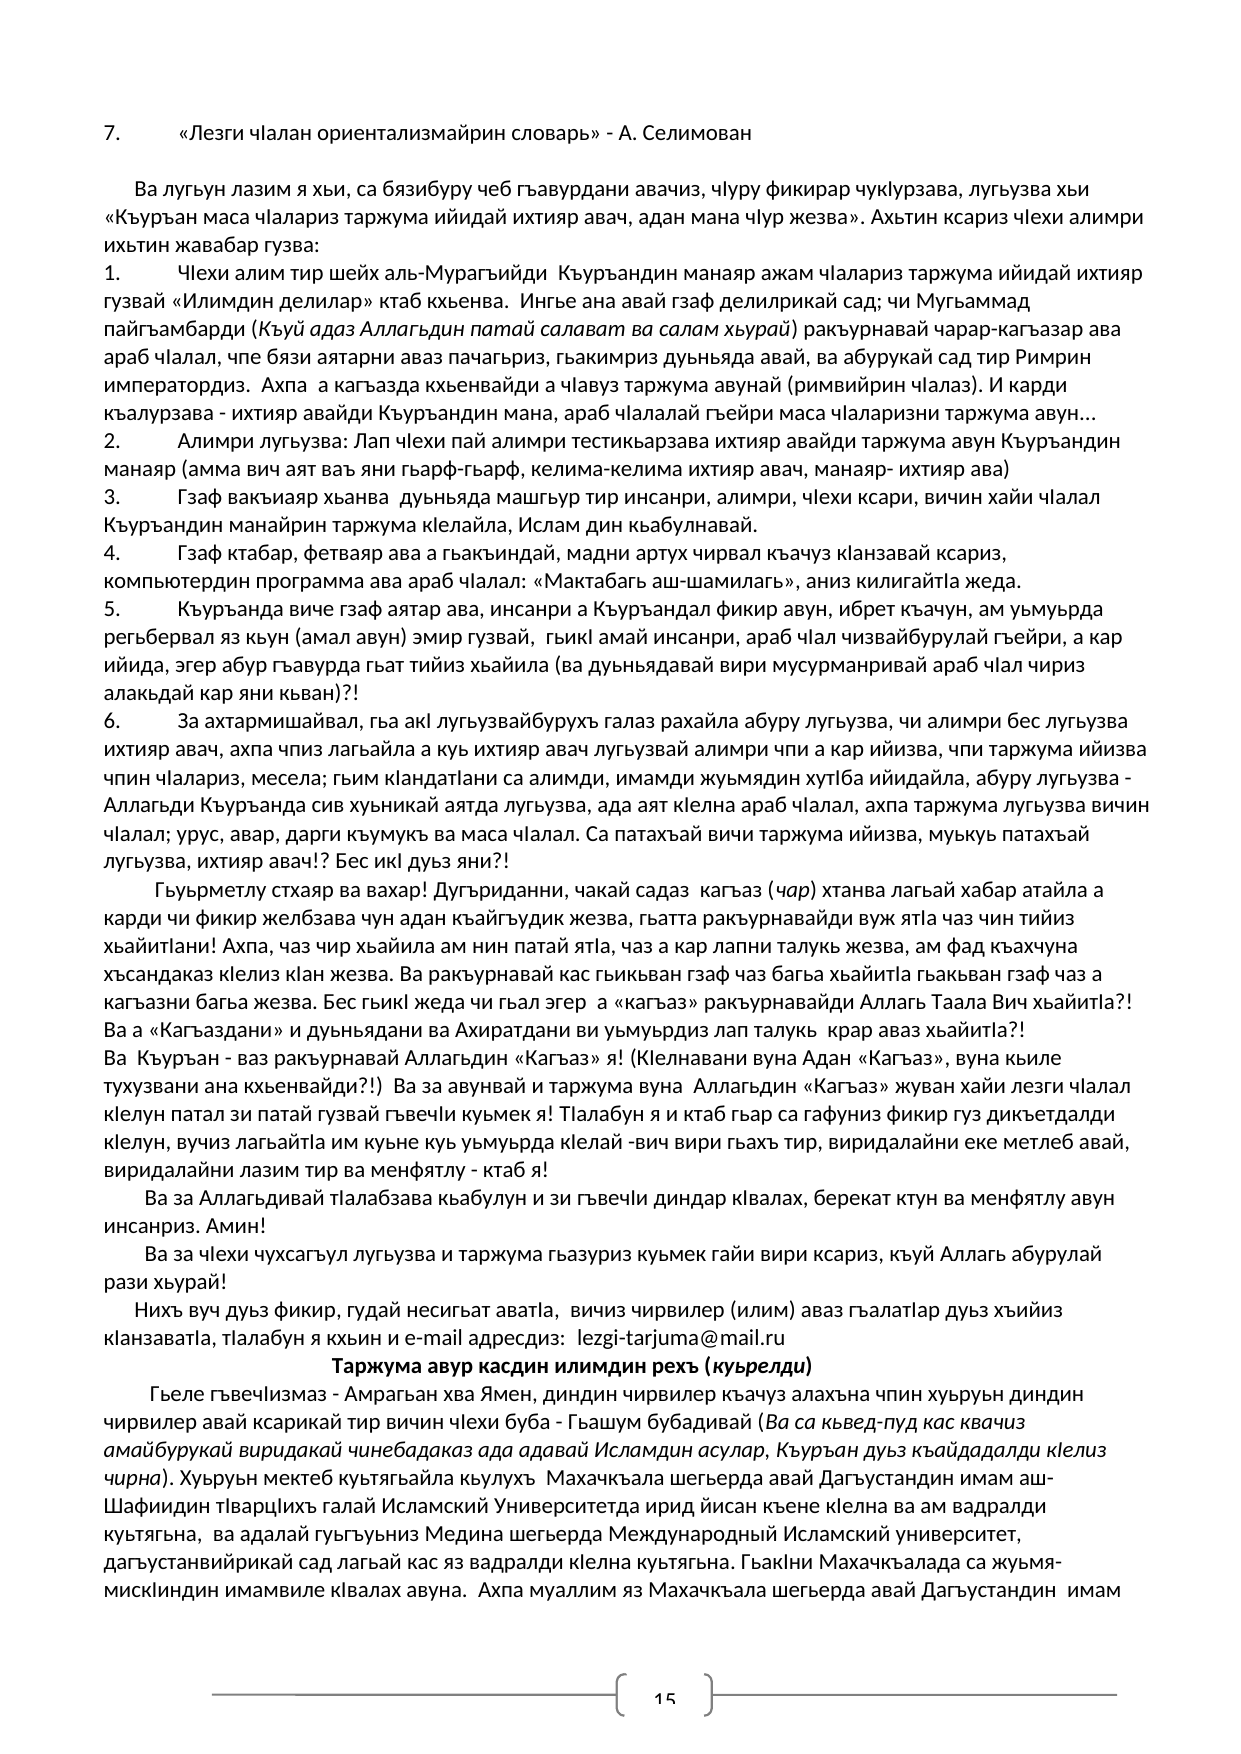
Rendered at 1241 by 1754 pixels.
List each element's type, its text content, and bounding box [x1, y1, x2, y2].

list Къуръанда виче гзаф аятар ава, инсанри а Къуръандал фикир авун, ибрет къачун, ам уьмуьрда регьбервал яз кьун (амал авун) эмир гузвай, гьикI амай инсанри, араб чIал чизвайбурулай гъейри, а кар ийида, эгер абур гъавурда гьат тийиз хьайила (ва дуьньядавай вири мусурманривай араб чIал чириз алакьдай кар яни кьван)?! [103, 594, 1152, 707]
list Ва за Аллагьдивай тIалабзава кьабулун и зи гъвечIи диндар кIвалах, берекат ктун ва менфятлу авун инсанриз. Амин! [103, 1183, 1152, 1239]
text Ва лугьун лазим я хьи, са бязибуру чеб гъавурдани авачиз, чIуру фикирар чукIурзава, лугьузва хьи «Къуръан маса чIалариз таржума ийидай ихтияр авач, адан мана чIур жезва». Ахьтин ксариз чIехи алимри ихьтин жавабар гузва: [103, 174, 1152, 258]
list Гзаф вакъиаяр хьанва дуьньяда машгьур тир инсанри, алимри, чIехи ксари, вичин хайи чIалал Къуръандин манайрин таржума кIелайла, Ислам дин кьабулнавай. [103, 482, 1152, 538]
list Нихъ вуч дуьз фикир, гудай несигьат аватIа, вичиз чирвилер (илим) аваз гъалатIар дуьз хъийиз кIанзаватIа, тIалабун я кхьин и е-mail адресдиз: lezgi-tarjuma@mail.ru [103, 1295, 1152, 1351]
text Таржума авур касдин илимдин рехъ (куьрелди) [177, 1351, 1152, 1379]
list За ахтармишайвал, гьа акI лугьузвайбурухъ галаз рахайла абуру лугьузва, чи алимри бес лугьузва ихтияр авач, ахпа чпиз лагьайла а куь ихтияр авач лугьузвай алимри чпи а кар ийизва, чпи таржума ийизва чпин чIалариз, месела; гьим кIандатIани са алимди, имамди жуьмядин хутIба ийидайла, абуру лугьузва - Аллагьди Къуръанда сив хуьникай аятда лугьузва, ада аят кIелна араб чIалал, ахпа таржума лугьузва вичин чIалал; урус, авар, дарги къумукъ ва маса чIалал. Са патахъай вичи таржума ийизва, муькуь патахъай лугьузва, ихтияр авач!? Бес икI дуьз яни?! [103, 707, 1152, 875]
list «Лезги чIалан ориентализмайрин словарь» - А. Селимован [103, 118, 1152, 146]
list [103, 1379, 1152, 1603]
list ЧIехи алим тир шейх аль-Мурагъийди Къуръандин манаяр ажам чIалариз таржума ийидай ихтияр гузвай «Илимдин делилар» ктаб кхьенва. Ингье ана авай гзаф делилрикай сад; чи Мугьаммад пайгъамбарди (Къуй адаз Аллагьдин патай салават ва салам хьурай) ракъурнавай чарар-кагъазар ава араб чIалал, чпе бязи аятарни аваз пачагьриз, гьакимриз дуьньяда авай, ва абурукай сад тир Римрин императордиз. Ахпа а кагъазда кхьенвайди а чIавуз таржума авунай (римвийрин чIалаз). И карди къалурзава - ихтияр авайди Къуръандин мана, араб чIалалай гъейри маса чIаларизни таржума авун... [103, 258, 1152, 426]
list Ва за чIехи чухсагъул лугьузва и таржума гьазуриз куьмек гайи вири ксариз, къуй Аллагь абурулай рази хьурай! [103, 1239, 1152, 1295]
list Гзаф ктабар, фетваяр ава а гьакъиндай, мадни артух чирвал къачуз кIанзавай ксариз, компьютердин программа ава араб чIалал: «Мактабагь аш-шамилагь», аниз килигайтIа жеда. [103, 538, 1152, 594]
list Алимри лугьузва: Лап чIехи пай алимри тестикьарзава ихтияр авайди таржума авун Къуръандин манаяр (амма вич аят ваъ яни гьарф-гьарф, келима-келима ихтияр авач, манаяр- ихтияр ава) [103, 426, 1152, 482]
list Гьуьрметлу стхаяр ва вахар! Дугъриданни, чакай садаз кагъаз (чар) хтанва лагьай хабар атайла а карди чи фикир желбзава чун адан къайгъудик жезва, гьатта ракъурнавайди вуж ятIа чаз чин тийиз хьайитIани! Ахпа, чаз чир хьайила ам нин патай ятIа, чаз а кар лапни талукь жезва, ам фад къахчуна хъсандаказ кIелиз кIан жезва. Ва ракъурнавай кас гьикьван гзаф чаз багьа хьайитIа гьакьван гзаф чаз а кагъазни багьа жезва. Бес гьикI жеда чи гьал эгер а «кагъаз» ракъурнавайди Аллагь Таала Вич хьайитIа?! Ва а «Кагъаздани» и дуьньядани ва Ахиратдани ви уьмуьрдиз лап талукь крар аваз хьайитIа?! Ва Къуръан - ваз ракъурнавай Аллагьдин «Кагъаз» я! (КIелнавани вуна Адан «Кагъаз», вуна кьиле тухузвани ана кхьенвайди?!) Ва за авунвай и таржума вуна Аллагьдин «Кагъаз» жуван хайи лезги чIалал кIелун патал зи патай гузвай гъвечIи куьмек я! ТIалабун я и ктаб гьар са гафуниз фикир гуз дикъетдалди кIелун, вучиз лагьайтIа им куьне куь уьмуьрда кIелай -вич вири гьахъ тир, виридалайни еке метлеб авай, виридалайни лазим тир ва менфятлу - ктаб я! [103, 875, 1152, 1183]
